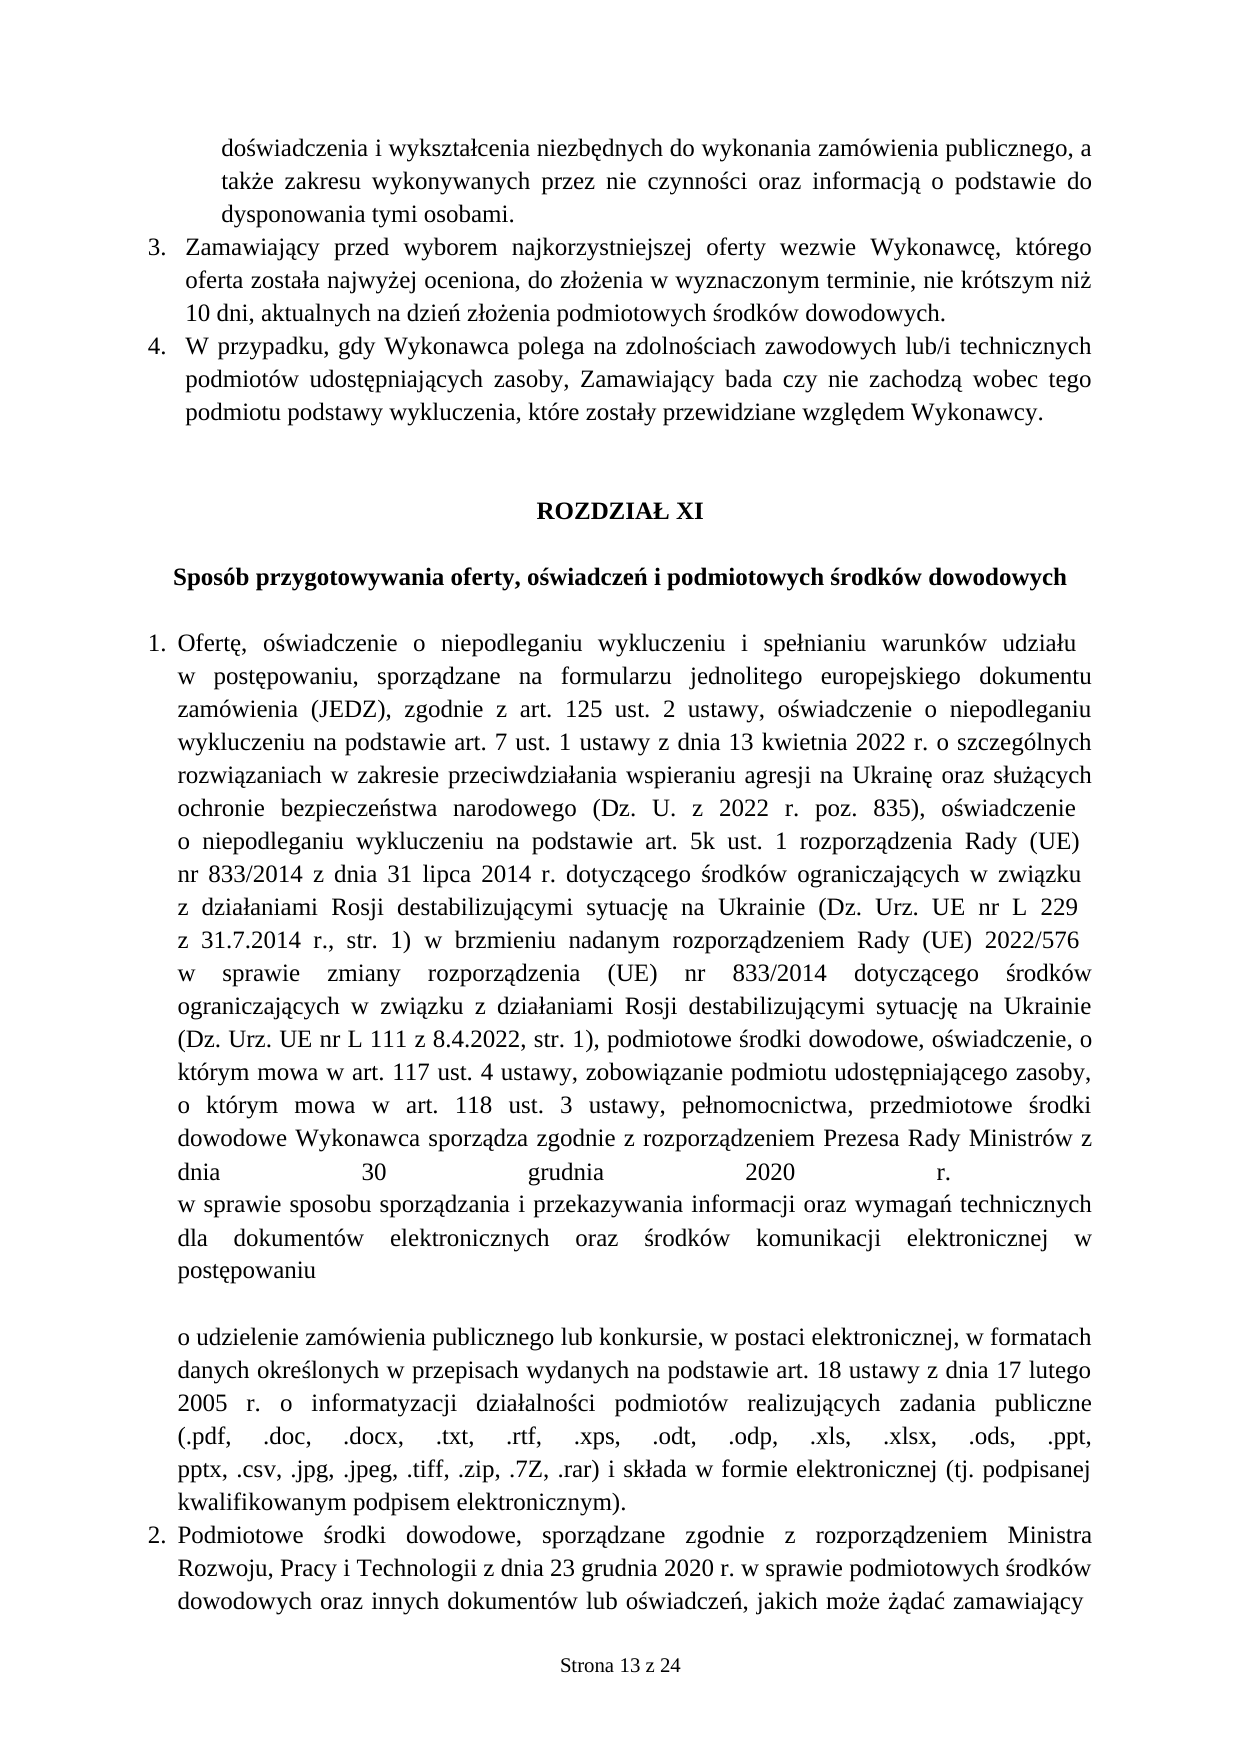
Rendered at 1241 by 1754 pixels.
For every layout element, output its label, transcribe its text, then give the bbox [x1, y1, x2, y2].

text Sposób przygotowywania oferty, oświadczeń i podmiotowych środków dowodowych [148, 562, 1093, 591]
text o udzielenie zamówienia publicznego lub konkursie, w postaci elektronicznej, w formatach danych określonych w przepisach wydanych na podstawie art. 18 ustawy z dnia 17 lutego 2005 r. o informatyzacji działalności podmiotów realizujących zadania publiczne (.pdf, .doc, .docx, .txt, .rtf, .xps, .odt, .odp, .xls, .xlsx, .ods, .ppt, pptx, .csv, .jpg, .jpeg, .tiff, .zip, .7Z, .rar) i składa w formie elektronicznej (tj. podpisanej kwalifikowanym podpisem elektronicznym). [148, 1322, 1093, 1516]
text ROZDZIAŁ XI [148, 496, 1093, 525]
text 4. W przypadku, gdy Wykonawca polega na zdolnościach zawodowych lub/i technicznych podmiotów udostępniających zasoby, Zamawiający bada czy nie zachodzą wobec tego podmiotu podstawy wykluczenia, które zostały przewidziane względem Wykonawcy. [148, 331, 1093, 426]
text 1. Ofertę, oświadczenie o niepodleganiu wykluczeniu i spełnianiu warunków udziału w postępowaniu, sporządzane na formularzu jednolitego europejskiego dokumentu zamówienia (JEDZ), zgodnie z art. 125 ust. 2 ustawy, oświadczenie o niepodleganiu wykluczeniu na podstawie art. 7 ust. 1 ustawy z dnia 13 kwietnia 2022 r. o szczególnych rozwiązaniach w zakresie przeciwdziałania wspieraniu agresji na Ukrainę oraz służących ochronie bezpieczeństwa narodowego (Dz. U. z 2022 r. poz. 835), oświadczenie o niepodleganiu wykluczeniu na podstawie art. 5k ust. 1 rozporządzenia Rady (UE) nr 833/2014 z dnia 31 lipca 2014 r. dotyczącego środków ograniczających w związku z działaniami Rosji destabilizującymi sytuację na Ukrainie (Dz. Urz. UE nr L 229 z 31.7.2014 r., str. 1) w brzmieniu nadanym rozporządzeniem Rady (UE) 2022/576 w sprawie zmiany rozporządzenia (UE) nr 833/2014 dotyczącego środków ograniczających w związku z działaniami Rosji destabilizującymi sytuację na Ukrainie (Dz. Urz. UE nr L 111 z 8.4.2022, str. 1), podmiotowe środki dowodowe, oświadczenie, o którym mowa w art. 117 ust. 4 ustawy, zobowiązanie podmiotu udostępniającego zasoby, o którym mowa w art. 118 ust. 3 ustawy, pełnomocnictwa, przedmiotowe środki dowodowe Wykonawca sporządza zgodnie z rozporządzeniem Prezesa Rady Ministrów z dnia 30 grudnia 2020 r. w sprawie sposobu sporządzania i przekazywania informacji oraz wymagań technicznych dla dokumentów elektronicznych oraz środków komunikacji elektronicznej w postępowaniu [148, 628, 1093, 1284]
text 3. Zamawiający przed wyborem najkorzystniejszej oferty wezwie Wykonawcę, którego oferta została najwyżej oceniona, do złożenia w wyznaczonym terminie, nie krótszym niż 10 dni, aktualnych na dzień złożenia podmiotowych środków dowodowych. [148, 232, 1093, 327]
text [185, 133, 1093, 228]
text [148, 1520, 1093, 1614]
